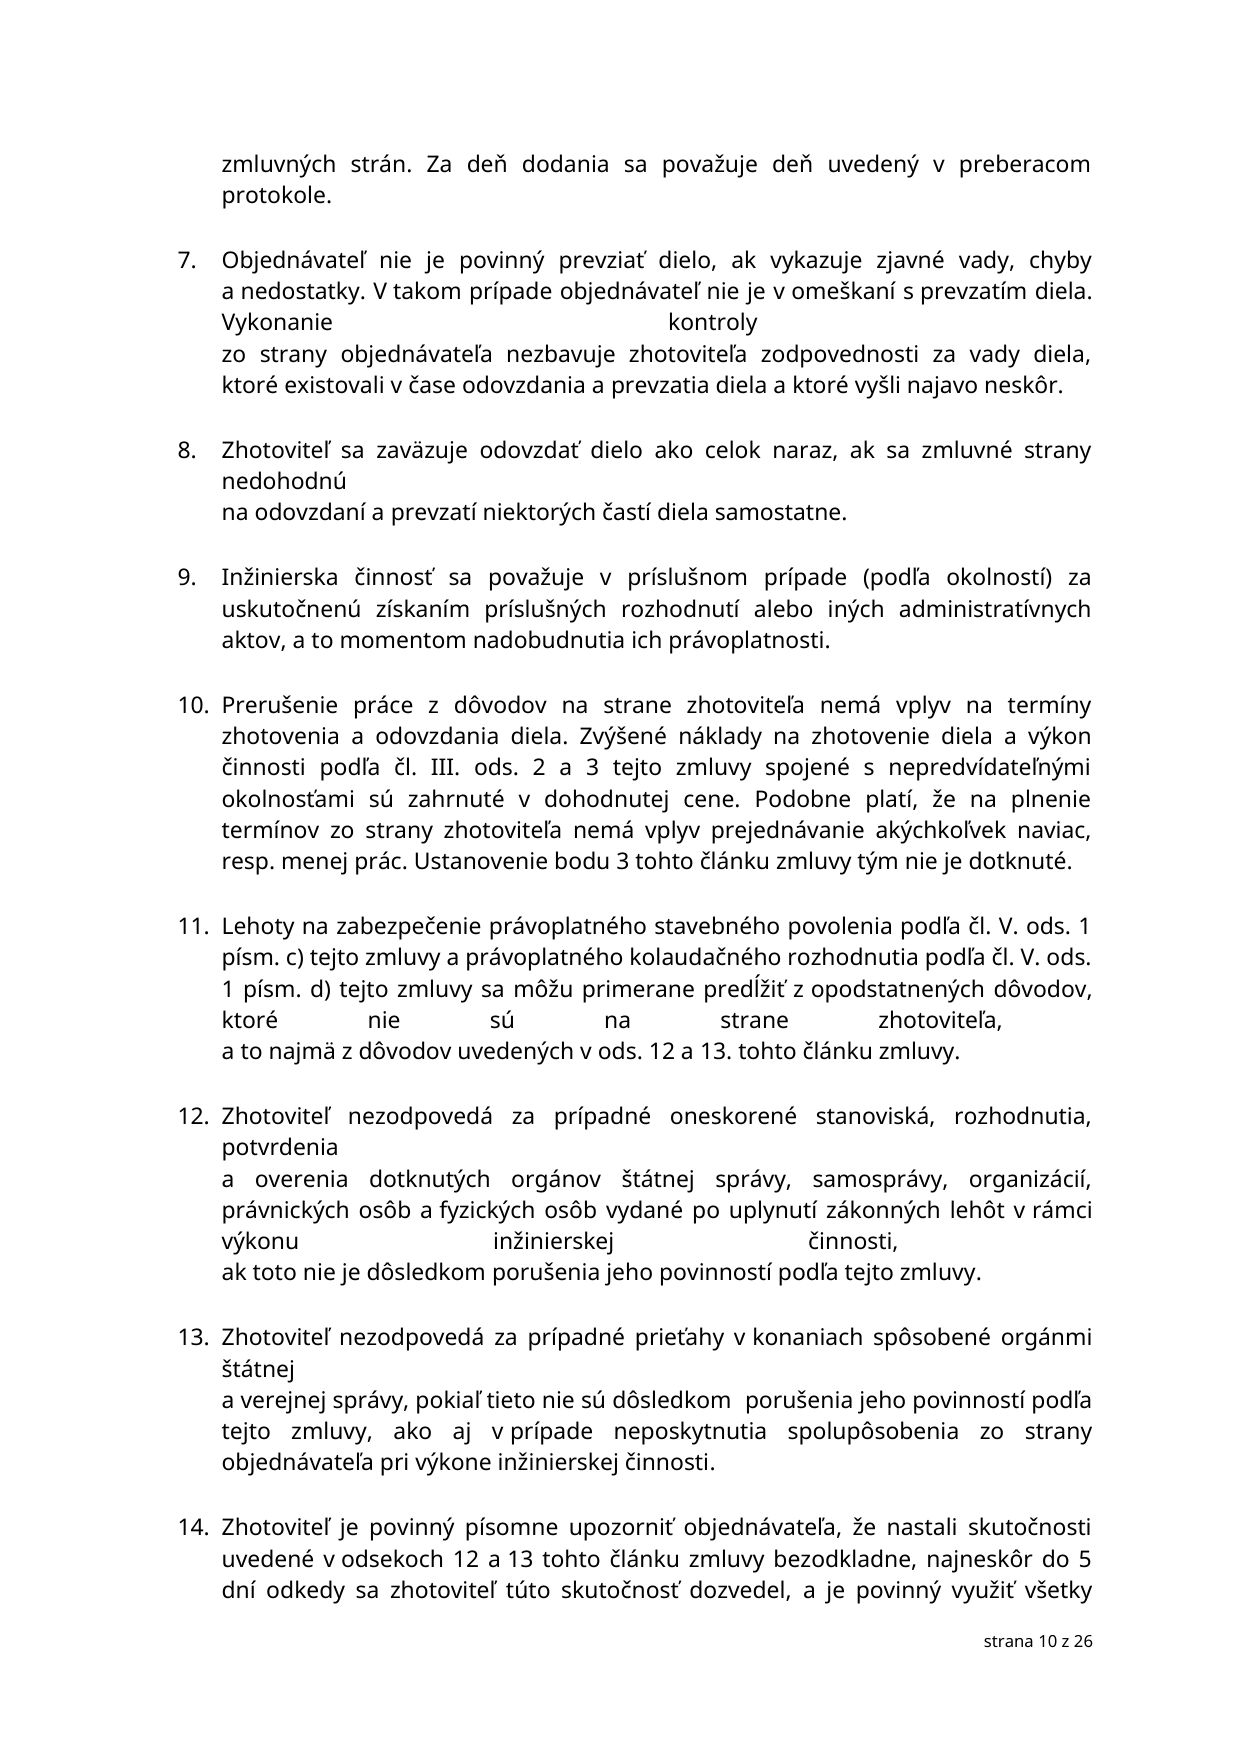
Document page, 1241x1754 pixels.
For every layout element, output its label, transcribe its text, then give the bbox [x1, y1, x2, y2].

list Prerušenie práce z dôvodov na strane zhotoviteľa nemá vplyv na termíny zhotovenia a odovzdania diela. Zvýšené náklady na zhotovenie diela a výkon činnosti podľa čl. III. ods. 2 a 3 tejto zmluvy spojené s nepredvídateľnými okolnosťami sú zahrnuté v dohodnutej cene. Podobne platí, že na plnenie termínov zo strany zhotoviteľa nemá vplyv prejednávanie akýchkoľvek naviac, resp. menej prác. Ustanovenie bodu 3 tohto článku zmluvy tým nie je dotknuté. [177, 689, 1093, 876]
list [177, 1511, 1093, 1605]
list Zhotoviteľ nezodpovedá za prípadné oneskorené stanoviská, rozhodnutia, potvrdenia a overenia dotknutých orgánov štátnej správy, samosprávy, organizácií, právnických osôb a fyzických osôb vydané po uplynutí zákonných lehôt v rámci výkonu inžinierskej činnosti, ak toto nie je dôsledkom porušenia jeho povinností podľa tejto zmluvy. [177, 1100, 1093, 1288]
list Objednávateľ nie je povinný prevziať dielo, ak vykazuje zjavné vady, chyby a nedostatky. V takom prípade objednávateľ nie je v omeškaní s prevzatím diela. Vykonanie kontroly zo strany objednávateľa nezbavuje zhotoviteľa zodpovednosti za vady diela, ktoré existovali v čase odovzdania a prevzatia diela a ktoré vyšli najavo neskôr. [177, 244, 1093, 400]
list Zhotoviteľ nezodpovedá za prípadné prieťahy v konaniach spôsobené orgánmi štátnej a verejnej správy, pokiaľ tieto nie sú dôsledkom porušenia jeho povinností podľa tejto zmluvy, ako aj v prípade neposkytnutia spolupôsobenia zo strany objednávateľa pri výkone inžinierskej činnosti. [177, 1321, 1093, 1478]
list Inžinierska činnosť sa považuje v príslušnom prípade (podľa okolností) za uskutočnenú získaním príslušných rozhodnutí alebo iných administratívnych aktov, a to momentom nadobudnutia ich právoplatnosti. [177, 561, 1093, 655]
list Lehoty na zabezpečenie právoplatného stavebného povolenia podľa čl. V. ods. 1 písm. c) tejto zmluvy a právoplatného kolaudačného rozhodnutia podľa čl. V. ods. 1 písm. d) tejto zmluvy sa môžu primerane predĺžiť z opodstatnených dôvodov, ktoré nie sú na strane zhotoviteľa, a to najmä z dôvodov uvedených v ods. 12 a 13. tohto článku zmluvy. [177, 910, 1093, 1066]
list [177, 148, 1093, 210]
list Zhotoviteľ sa zaväzuje odovzdať dielo ako celok naraz, ak sa zmluvné strany nedohodnú na odovzdaní a prevzatí niektorých častí diela samostatne. [177, 434, 1093, 528]
